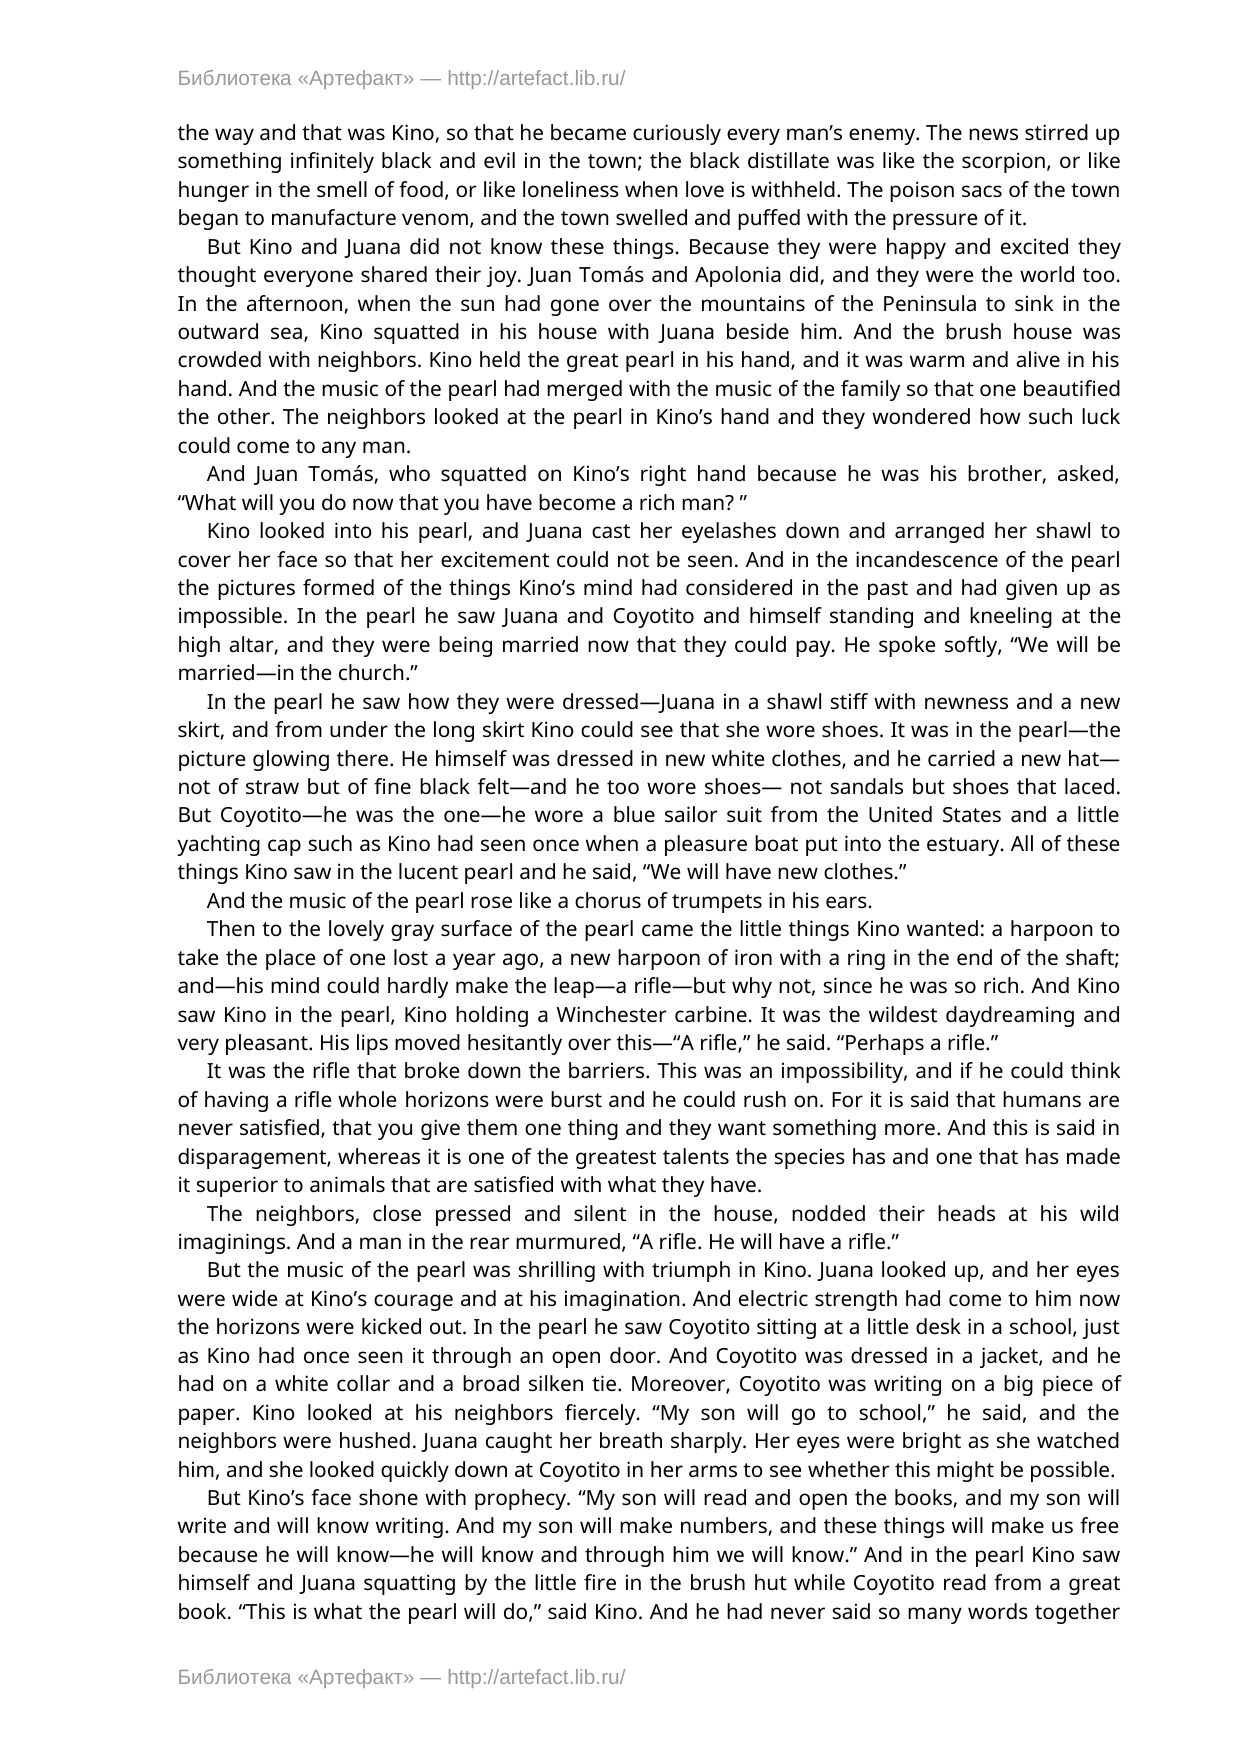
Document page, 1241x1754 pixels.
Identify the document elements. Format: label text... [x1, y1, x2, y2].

text Then to the lovely gray surface of the pearl came the little things Kino wanted: a harpoon to take the place of one lost a year ago, a new harpoon of iron with a ring in the end of the shaft; and—his mind could hardly make the leap—a rifle—but why not, since he was so rich. And Kino saw Kino in the pearl, Kino holding a Winchester carbine. It was the wildest daydreaming and very pleasant. His lips moved hesitantly over this—“A rifle,” he said. “Perhaps a rifle.” [177, 914, 1122, 1057]
text But Kino and Juana did not know these things. Because they were happy and excited they thought everyone shared their joy. Juan Tomás and Apolonia did, and they were the world too. In the afternoon, when the sun had gone over the mountains of the Peninsula to sink in the outward sea, Kino squatted in his house with Juana beside him. And the brush house was crowded with neighbors. Kino held the great pearl in his hand, and it was warm and alive in his hand. And the music of the pearl had merged with the music of the family so that one beautified the other. The neighbors looked at the pearl in Kino’s hand and they wondered how such luck could come to any man. [177, 232, 1122, 459]
text But the music of the pearl was shrilling with triumph in Kino. Juana looked up, and her eyes were wide at Kino’s courage and at his imagination. And electric strength had come to him now the horizons were kicked out. In the pearl he saw Coyotito sitting at a little desk in a school, just as Kino had once seen it through an open door. And Coyotito was dressed in a jacket, and he had on a white collar and a broad silken tie. Moreover, Coyotito was writing on a big piece of paper. Kino looked at his neighbors fiercely. “My son will go to school,” he said, and the neighbors were hushed. Juana caught her breath sharply. Her eyes were bright as she watched him, and she looked quickly down at Coyotito in her arms to see whether this might be possible. [177, 1256, 1122, 1483]
text And the music of the pearl rose like a chorus of trumpets in his ears. [177, 886, 1122, 914]
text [177, 1483, 1122, 1625]
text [177, 118, 1122, 232]
text And Juan Tomás, who squatted on Kino’s right hand because he was his brother, asked, “What will you do now that you have become a rich man? ” [177, 459, 1122, 516]
text The neighbors, close pressed and silent in the house, nodded their heads at his wild imaginings. And a man in the rear murmured, “A rifle. He will have a rifle.” [177, 1199, 1122, 1256]
text In the pearl he saw how they were dressed—Juana in a shawl stiff with newness and a new skirt, and from under the long skirt Kino could see that she wore shoes. It was in the pearl—the picture glowing there. He himself was dressed in new white clothes, and he carried a new hat— not of straw but of fine black felt—and he too wore shoes— not sandals but shoes that laced. But Coyotito—he was the one—he wore a blue sailor suit from the United States and a little yachting cap such as Kino had seen once when a pleasure boat put into the estuary. All of these things Kino saw in the lucent pearl and he said, “We will have new clothes.” [177, 687, 1122, 886]
text Kino looked into his pearl, and Juana cast her eyelashes down and arranged her shawl to cover her face so that her excitement could not be seen. And in the incandescence of the pearl the pictures formed of the things Kino’s mind had considered in the past and had given up as impossible. In the pearl he saw Juana and Coyotito and himself standing and kneeling at the high altar, and they were being married now that they could pay. He spoke softly, “We will be married—in the church.” [177, 516, 1122, 687]
text It was the rifle that broke down the barriers. This was an impossibility, and if he could think of having a rifle whole horizons were burst and he could rush on. For it is said that humans are never satisfied, that you give them one thing and they want something more. And this is said in disparagement, whereas it is one of the greatest talents the species has and one that has made it superior to animals that are satisfied with what they have. [177, 1057, 1122, 1199]
